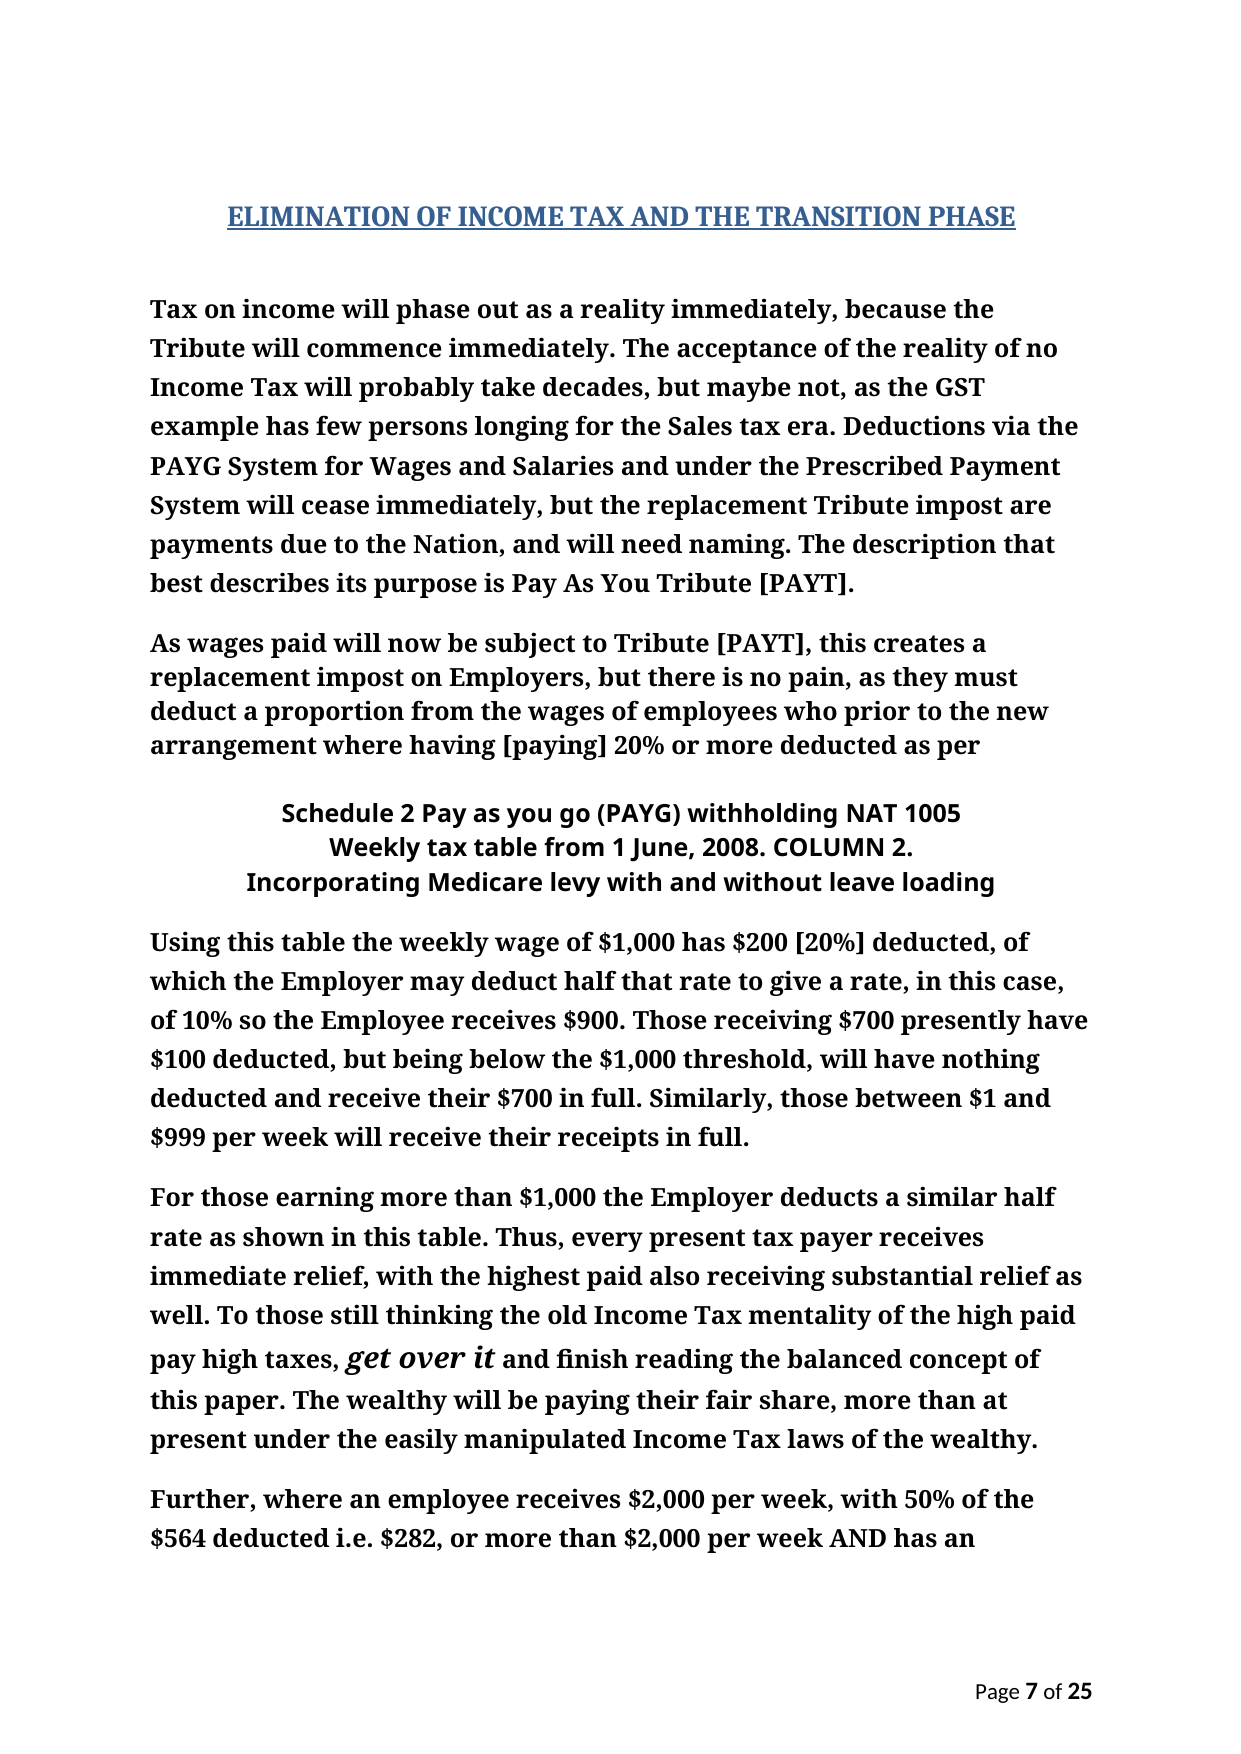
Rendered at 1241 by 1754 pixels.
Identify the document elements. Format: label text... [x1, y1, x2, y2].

text Weekly tax table from 1 June, 2008. COLUMN 2. [150, 830, 1092, 864]
text Tax on income will phase out as a reality immediately, because the Tribute will commence immediately. The acceptance of the reality of no Income Tax will probably take decades, but maybe not, as the GST example has few persons longing for the Sales tax era. Deductions via the PAYG System for Wages and Salaries and under the Prescribed Payment System will cease immediately, but the replacement Tribute impost are payments due to the Nation, and will need naming. The description that best describes its purpose is Pay As You Tribute [PAYT]. [150, 292, 1092, 600]
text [150, 1481, 1092, 1555]
text Using this table the weekly wage of $1,000 has $200 [20%] deducted, of which the Employer may deduct half that rate to give a rate, in this case, of 10% so the Employee receives $900. Those receiving $700 presently have $100 deducted, but being below the $1,000 threshold, will have nothing deducted and receive their $700 in full. Similarly, those between $1 and $999 per week will receive their receipts in full. [150, 924, 1092, 1154]
text For those earning more than $1,000 the Employer deducts a similar half rate as shown in this table. Thus, every present tax payer receives immediate relief, with the highest paid also receiving substantial relief as well. To those still thinking the old Income Tax mentality of the high paid pay high taxes, get over it and finish reading the balanced concept of this paper. The wealthy will be paying their fair share, more than at present under the easily manipulated Income Tax laws of the wealthy. [150, 1180, 1092, 1456]
text Schedule 2 Pay as you go (PAYG) withholding NAT 1005 [150, 796, 1092, 830]
subtitle ELIMINATION OF INCOME TAX AND THE TRANSITION PHASE [150, 200, 1092, 233]
text As wages paid will now be subject to Tribute [PAYT], this creates a replacement impost on Employers, but there is no pain, as they must deduct a proportion from the wages of employees who prior to the new arrangement where having [paying] 20% or more deducted as per [150, 626, 1092, 762]
text Incorporating Medicare levy with and without leave loading [150, 864, 1092, 898]
